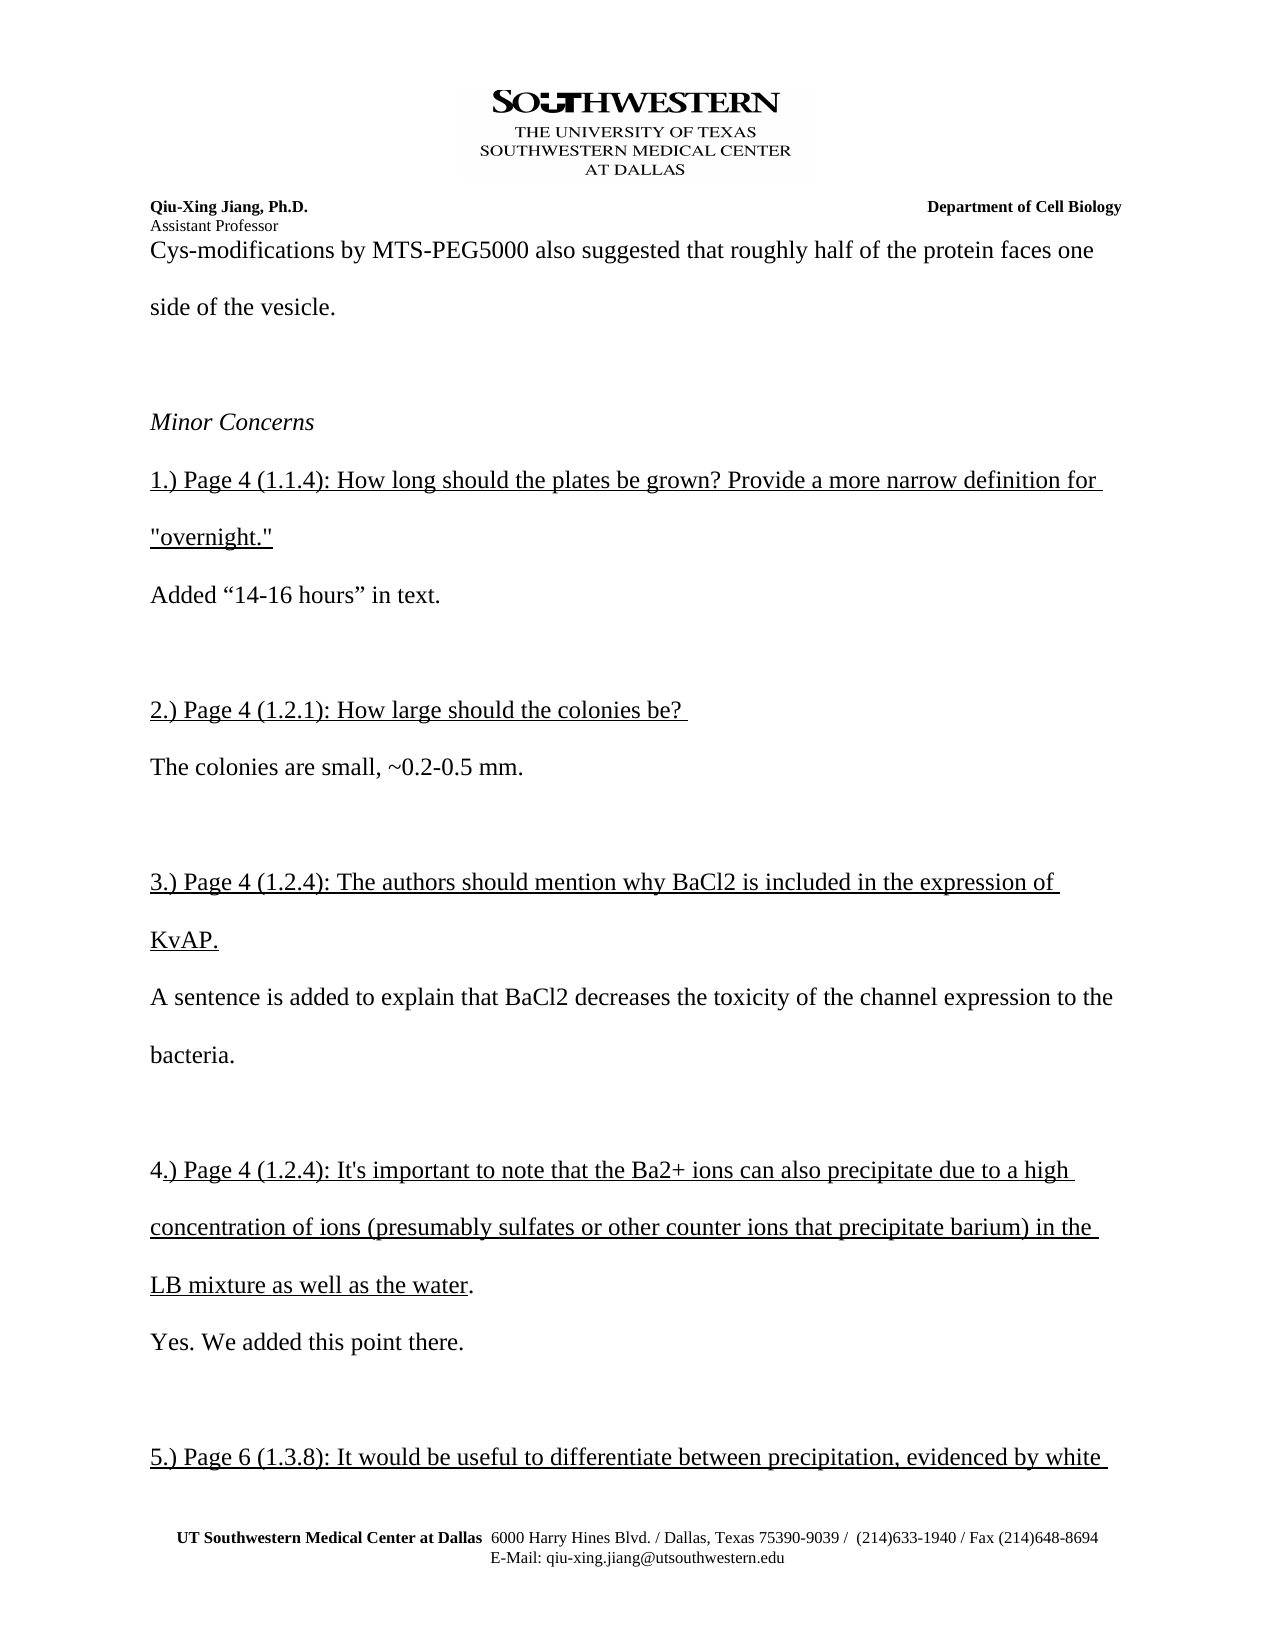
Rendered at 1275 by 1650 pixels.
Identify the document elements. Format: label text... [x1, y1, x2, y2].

text Yes. We added this point there. [150, 1327, 1125, 1356]
picture [460, 90, 816, 178]
text 4.) Page 4 (1.2.4): It's important to note that the Ba2+ ions can also precipitate due to a high concentration of ions (presumably sulfates or other counter ions that precipitate barium) in the LB mixture as well as the water. [150, 1097, 1125, 1299]
text A sentence is added to explain that BaCl2 decreases the toxicity of the channel expression to the bacteria. [150, 982, 1125, 1069]
text 2.) Page 4 (1.2.1): How large should the colonies be? [150, 637, 1125, 724]
text Added “14-16 hours” in text. [150, 580, 1125, 609]
text 3.) Page 4 (1.2.4): The authors should mention why BaCl2 is included in the expression of KvAP. [150, 810, 1125, 954]
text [150, 1385, 1125, 1471]
text The colonies are small, ~0.2-0.5 mm. [150, 752, 1125, 781]
text Minor Concerns 1.) Page 4 (1.1.4): How long should the plates be grown? Provide a more narrow definition for "overnight." [150, 350, 1125, 551]
